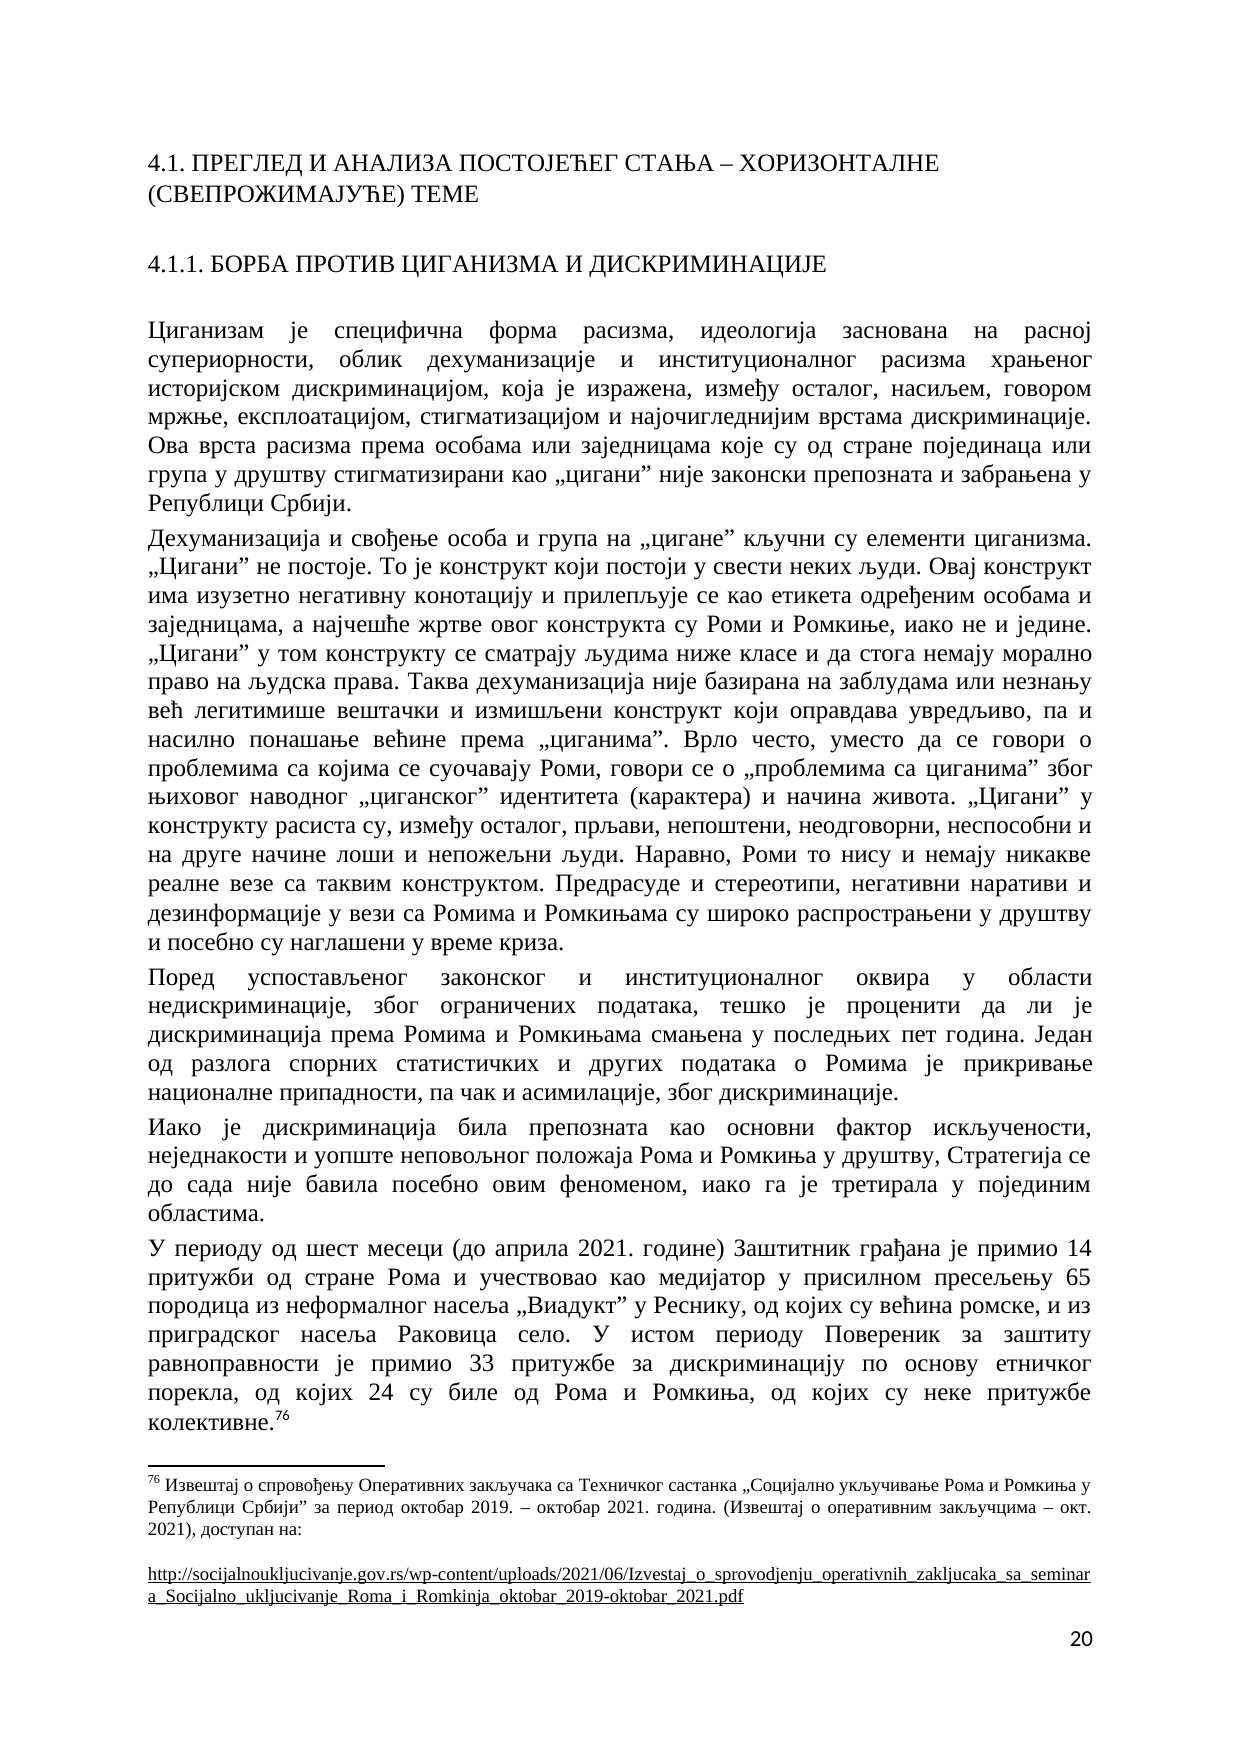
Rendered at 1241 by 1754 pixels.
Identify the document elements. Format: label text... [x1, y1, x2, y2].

text Циганизам је специфична форма расизма, идеологија заснована на расној супериорности, облик дехуманизације и институционалног расизма храњеног историјском дискриминацијом, која је изражена, између осталог, насиљем, говором мржње, експлоатацијом, стигматизацијом и најочигледнијим врстама дискриминације. Ова врста расизма према особама или заједницама које су од стране појединаца или група у друштву стигматизирани као „цигани” није законски препозната и забрањена у Републици Србији. [148, 315, 1093, 516]
subtitle 4.1. ПРЕГЛЕД И АНАЛИЗА ПОСТОЈЕЋЕГ СТАЊА – ХОРИЗОНТАЛНЕ (СВЕПРОЖИМАЈУЋЕ) ТЕМЕ [148, 148, 1093, 207]
text У периоду од шест месеци (до априла 2021. године) Заштитник грађана је примио 14 притужби од стране Рома и учествовао као медијатор у присилном пресељењу 65 породица из неформалног насеља „Виадукт” у Реснику, од којих су већина ромске, и из приградског насеља Раковица село. У истом периоду Повереник за заштиту равноправности је примио 33 притужбе за дискриминацију по основу етничког порекла, од којих 24 су биле од Рома и Ромкиња, од којих су неке притужбе колективне. [148, 1233, 1093, 1436]
text Дехуманизација и свођење особа и група на „цигане” кључни су елементи циганизма. „Цигани” не постоје. То је конструкт који постоји у свести неких људи. Овај конструкт има изузетно негативну конотацију и прилепљује се као етикета одређеним особама и заједницама, а најчешће жртве овог конструкта су Роми и Ромкиње, иако не и једине. „Цигани” у том конструкту се сматрају људима ниже класе и да стога немају морално право на људска права. Таква дехуманизација није базирана на заблудама или незнању већ легитимише вештачки и измишљени конструкт који оправдава увредљиво, па и насилно понашање већине према „циганима”. Врло често, уместо да се говори о проблемима са којима се суочавају Роми, говори се о „проблемима са циганима” због њиховог наводног „циганског” идентитета (карактера) и начина живота. „Цигани” у конструкту расиста су, између осталог, прљави, непоштени, неодговорни, неспособни и на друге начине лоши и непожељни људи. Наравно, Роми то нису и немају никакве реалне везе са таквим конструктом. Предрасуде и стереотипи, негативни наративи и дезинформације у вези са Ромима и Ромкињама су широко распрострањени у друштву и посебно су наглашени у време криза. [148, 523, 1093, 956]
subtitle 4.1.1. БОРБА ПРОТИВ ЦИГАНИЗМА И ДИСКРИМИНАЦИЈЕ [148, 249, 1093, 278]
text Иако је дискриминација била препозната као основни фактор искључености, неједнакости и уопште неповољног положаја Рома и Ромкиња у друштву, Стратегија се до сада није бавила посебно овим феноменом, иако га је третирала у појединим областима. [148, 1112, 1093, 1227]
text Поред успостављеног законског и институционалног оквира у области недискриминације, због ограничених података, тешко је проценити да ли је дискриминација према Ромима и Ромкињама смањена у последњих пет година. Један од разлога спорних статистичких и других података о Ромима је прикривање националне припадности, па чак и асимилације, због дискриминације. [148, 962, 1093, 1106]
